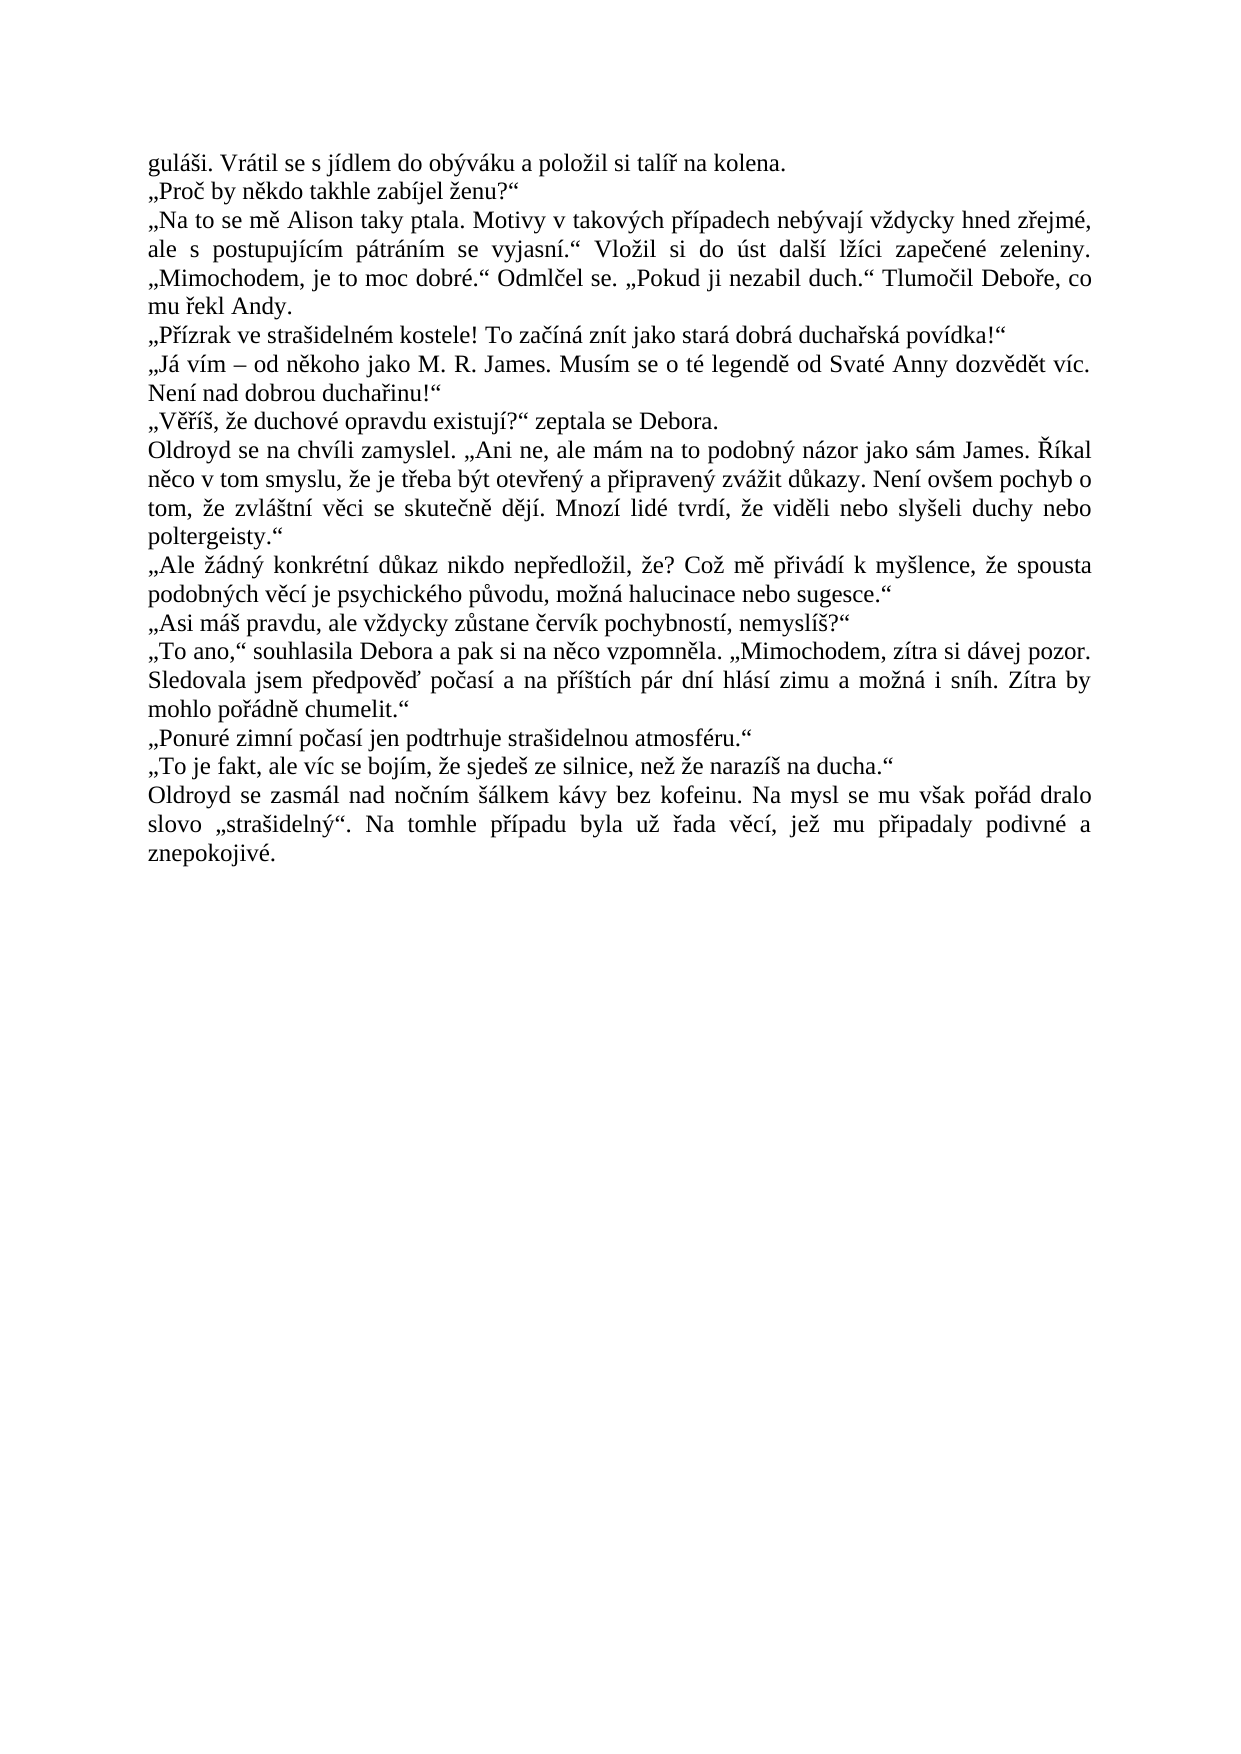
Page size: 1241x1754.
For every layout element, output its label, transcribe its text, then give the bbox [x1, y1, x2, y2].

text „Asi máš pravdu, ale vždycky zůstane červík pochybností, nemyslíš?“ [148, 608, 1093, 636]
text „Věříš, že duchové opravdu existují?“ zeptala se Debora. [148, 406, 1093, 435]
text „Na to se mě Alison taky ptala. Motivy v takových případech nebývají vždycky hned zřejmé, ale s postupujícím pátráním se vyjasní.“ Vložil si do úst další lžíci zapečené zeleniny. „Mimochodem, je to moc dobré.“ Odmlčel se. „Pokud ji nezabil duch.“ Tlumočil Deboře, co mu řekl Andy. [148, 205, 1093, 320]
text Oldroyd se na chvíli zamyslel. „Ani ne, ale mám na to podobný názor jako sám James. Říkal něco v tom smyslu, že je třeba být otevřený a připravený zvážit důkazy. Není ovšem pochyb o tom, že zvláštní věci se skutečně dějí. Mnozí lidé tvrdí, že viděli nebo slyšeli duchy nebo poltergeisty.“ [148, 435, 1093, 550]
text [148, 148, 1093, 176]
text „Proč by někdo takhle zabíjel ženu?“ [148, 176, 1093, 205]
text „Já vím – od někoho jako M. R. James. Musím se o té legendě od Svaté Anny dozvědět víc. Není nad dobrou duchařinu!“ [148, 349, 1093, 406]
text „Přízrak ve strašidelném kostele! To začíná znít jako stará dobrá duchařská povídka!“ [148, 320, 1093, 349]
text „To ano,“ souhlasila Debora a pak si na něco vzpomněla. „Mimochodem, zítra si dávej pozor. Sledovala jsem předpověď počasí a na příštích pár dní hlásí zimu a možná i sníh. Zítra by mohlo pořádně chumelit.“ [148, 636, 1093, 723]
text Oldroyd se zasmál nad nočním šálkem kávy bez kofeinu. Na mysl se mu však pořád dralo slovo „strašidelný“. Na tomhle případu byla už řada věcí, jež mu připadaly podivné a znepokojivé. [148, 780, 1093, 866]
text „To je fakt, ale víc se bojím, že sjedeš ze silnice, než že narazíš na ducha.“ [148, 751, 1093, 780]
text „Ponuré zimní počasí jen podtrhuje strašidelnou atmosféru.“ [148, 723, 1093, 751]
text „Ale žádný konkrétní důkaz nikdo nepředložil, že? Což mě přivádí k myšlence, že spousta podobných věcí je psychického původu, možná halucinace nebo sugesce.“ [148, 550, 1093, 608]
